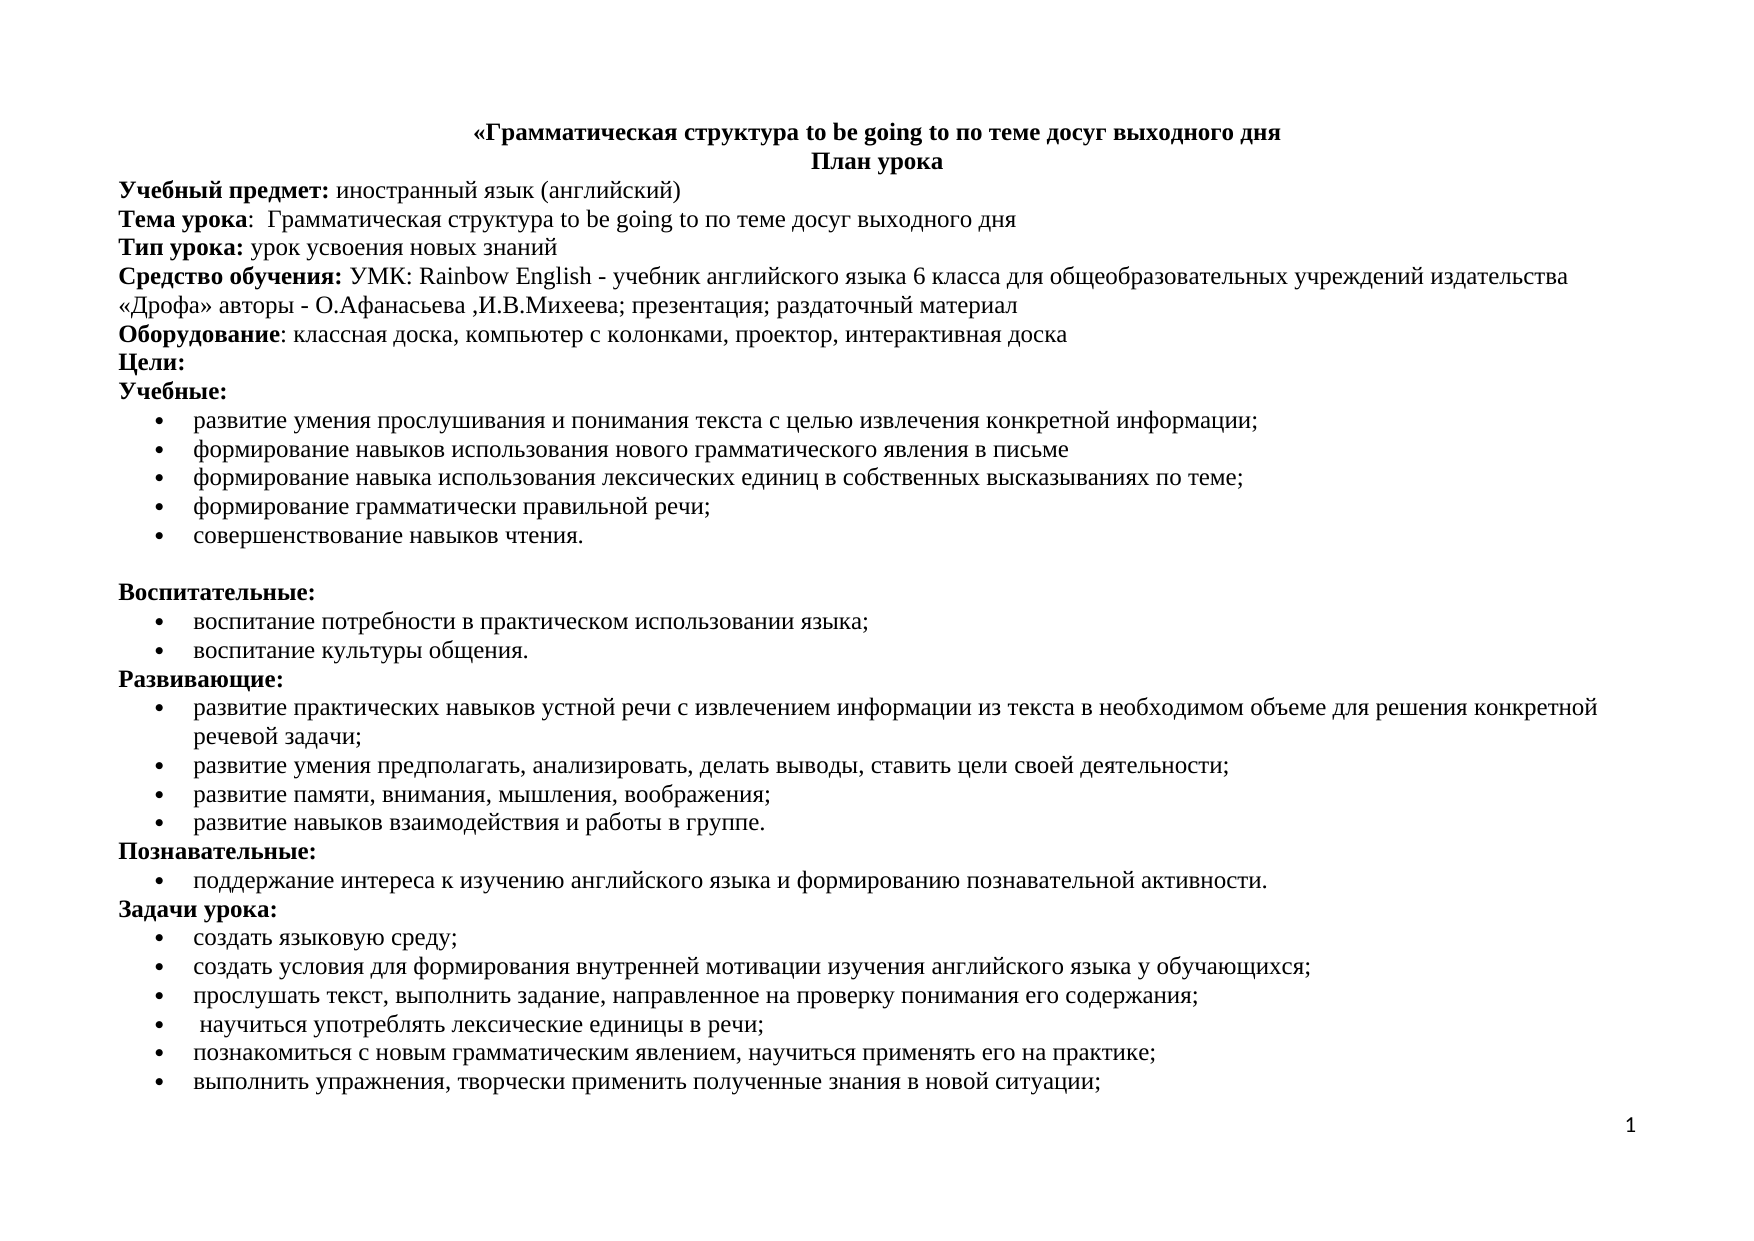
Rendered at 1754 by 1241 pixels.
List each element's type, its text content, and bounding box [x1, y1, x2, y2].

list выполнить упражнения, творчески применить полученные знания в новой ситуации; [156, 1066, 1636, 1095]
text Задачи урока: [118, 894, 1636, 922]
list научиться употреблять лексические единицы в речи; [156, 1009, 1636, 1037]
list воспитание культуры общения. [156, 635, 1636, 664]
list развитие практических навыков устной речи с извлечением информации из текста в необходимом объеме для решения конкретной речевой задачи; [156, 692, 1636, 750]
list прослушать текст, выполнить задание, направленное на проверку понимания его содержания; [156, 980, 1636, 1009]
list воспитание потребности в практическом использовании языка; [156, 606, 1636, 635]
list совершенствование навыков чтения. [156, 520, 1636, 549]
list поддержание интереса к изучению английского языка и формированию познавательной активности. [156, 865, 1636, 894]
list формирование навыка использования лексических единиц в собственных высказываниях по теме; [156, 462, 1636, 491]
list формирование навыков использования нового грамматического явления в письме [156, 434, 1636, 462]
list познакомиться с новым грамматическим явлением, научиться применять его на практике; [156, 1037, 1636, 1066]
text Развивающие: [118, 664, 1636, 692]
text Тема урока: Грамматическая структура to be going to по теме досуг выходного дня [118, 204, 1636, 232]
list развитие навыков взаимодействия и работы в группе. [156, 807, 1636, 836]
text Воспитательные: [118, 577, 1636, 606]
text Познавательные: [118, 836, 1636, 865]
text Средство обучения: УМК: Rainbow English - учебник английского языка 6 класса для общеобразовательных учреждений издательства «Дрофа» авторы - О.Афанасьева ,И.В.Михеева; презентация; раздаточный материал [118, 261, 1636, 319]
list создать языковую среду; [156, 922, 1636, 951]
list развитие памяти, внимания, мышления, воображения; [156, 779, 1636, 807]
text План урока [118, 146, 1636, 175]
text Учебные: [118, 376, 1636, 405]
list развитие умения прослушивания и понимания текста с целью извлечения конкретной информации; [156, 405, 1636, 434]
text Тип урока: урок усвоения новых знаний [118, 232, 1636, 261]
text Цели: [118, 347, 1636, 376]
text Оборудование: классная доска, компьютер с колонками, проектор, интерактивная доска [118, 319, 1636, 347]
list развитие умения предполагать, анализировать, делать выводы, ставить цели своей деятельности; [156, 750, 1636, 779]
list формирование грамматически правильной речи; [156, 491, 1636, 520]
list создать условия для формирования внутренней мотивации изучения английского языка у обучающихся; [156, 951, 1636, 980]
text «Грамматическая структура to be going to по теме досуг выходного дня [118, 117, 1636, 146]
text Учебный предмет: иностранный язык (английский) [118, 175, 1636, 204]
